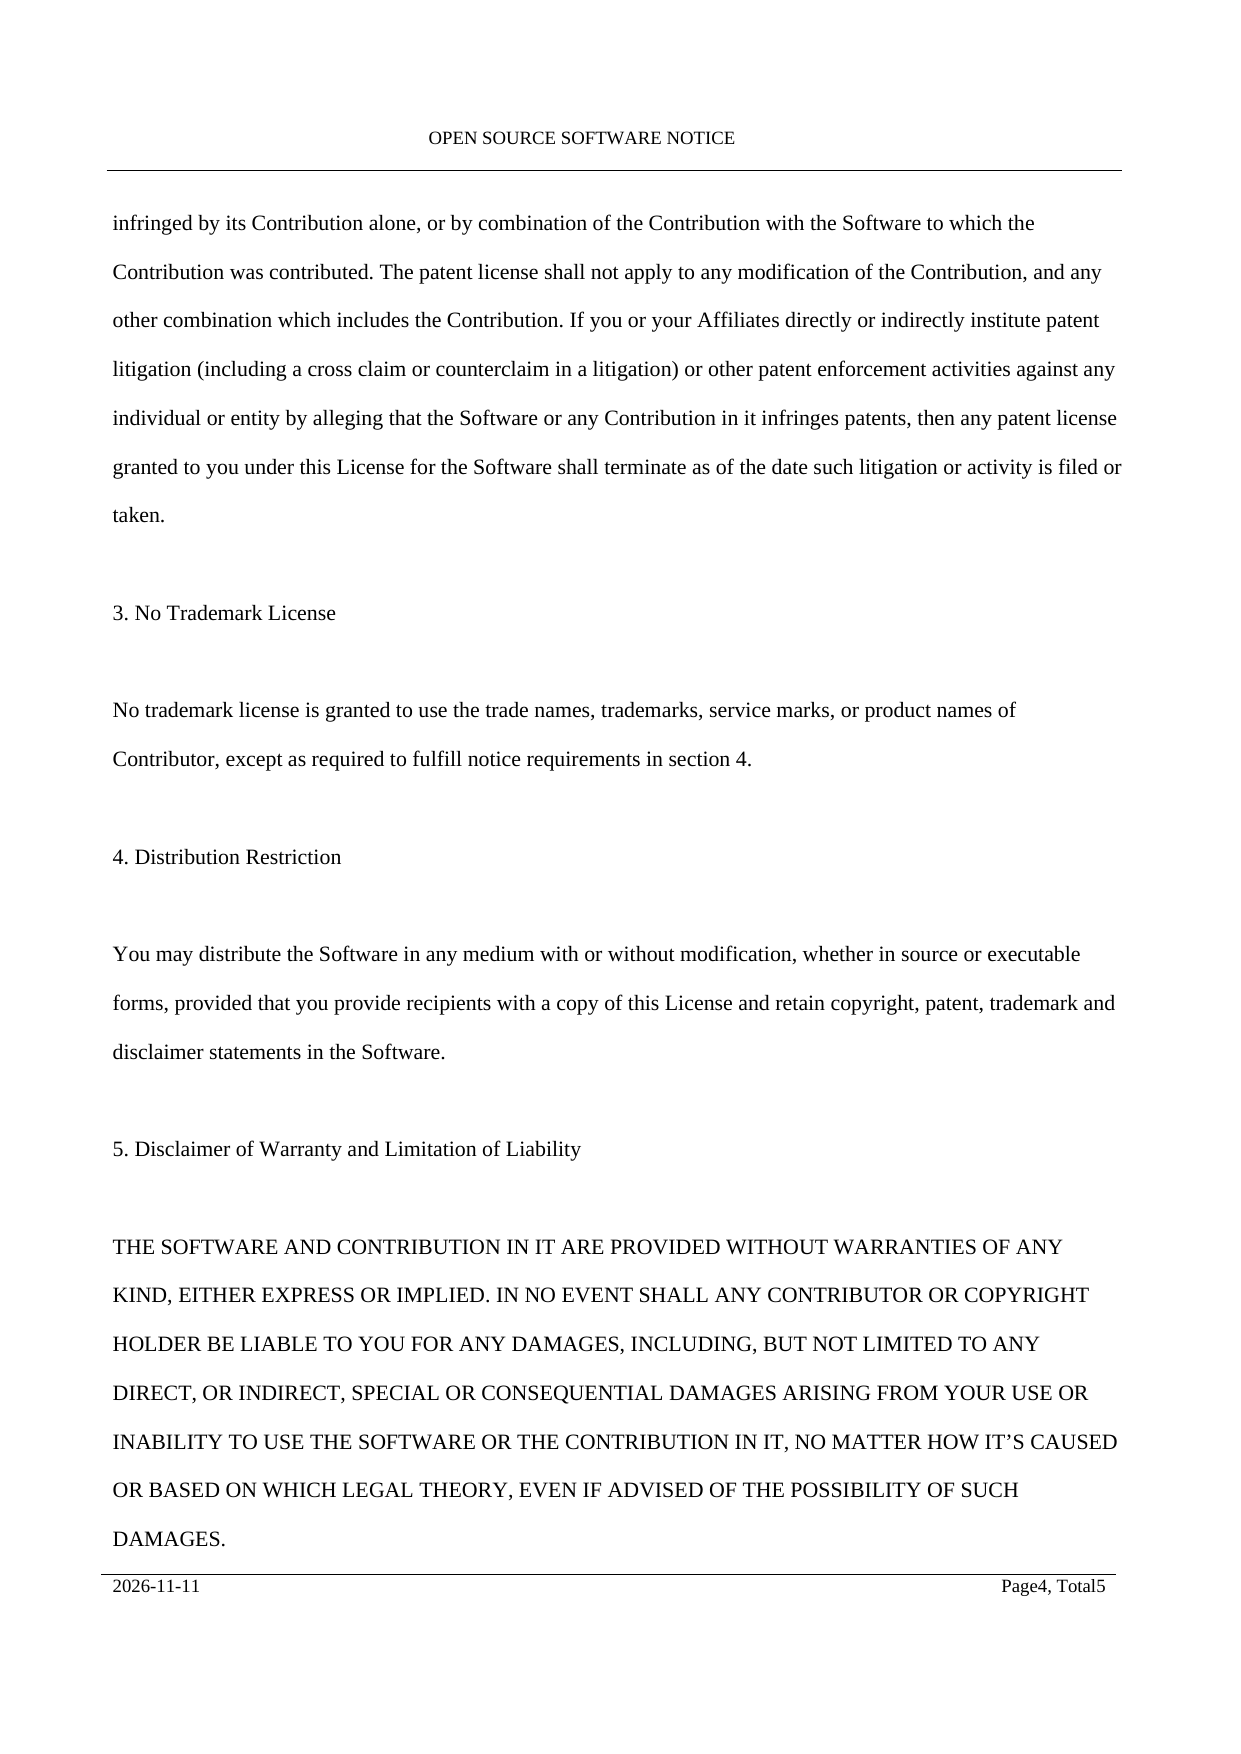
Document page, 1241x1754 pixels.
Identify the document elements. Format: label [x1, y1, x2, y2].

text [112, 206, 1128, 1555]
